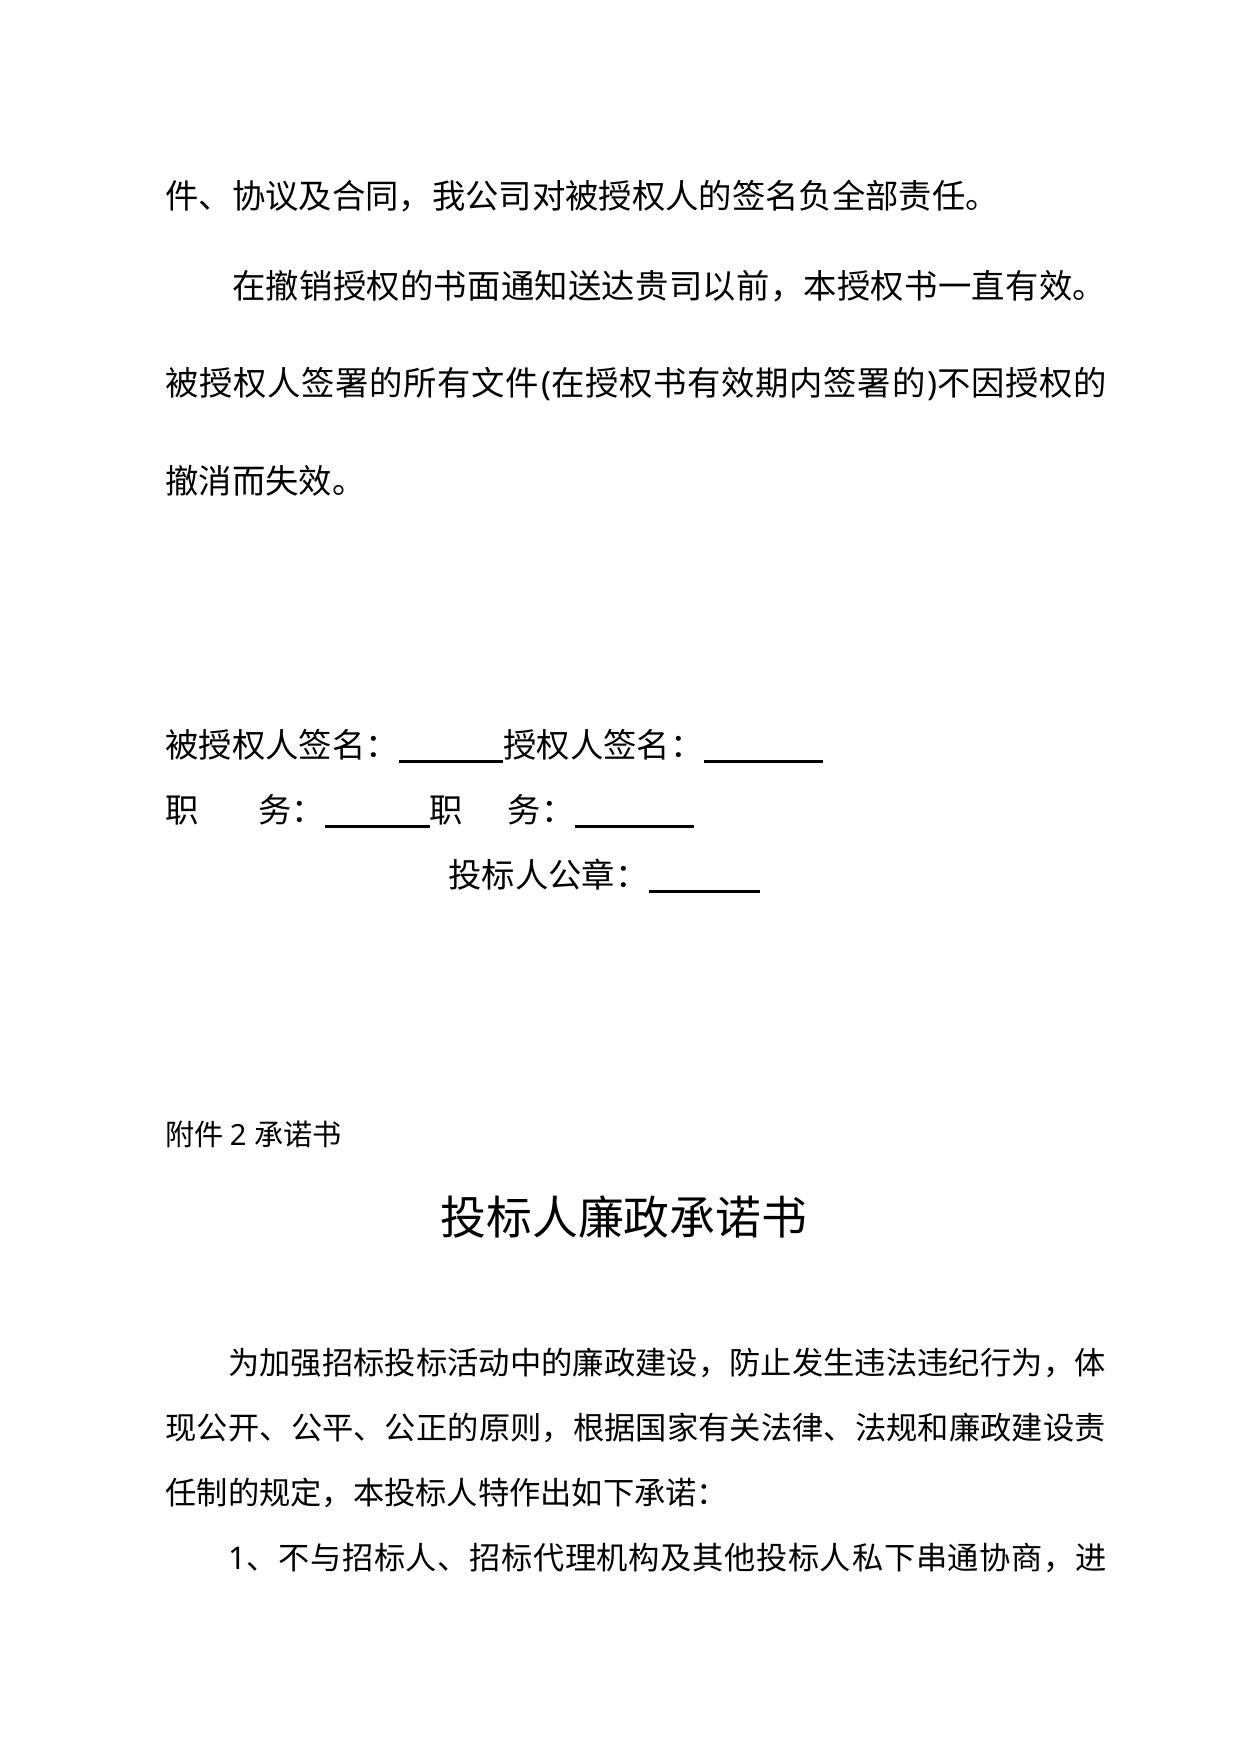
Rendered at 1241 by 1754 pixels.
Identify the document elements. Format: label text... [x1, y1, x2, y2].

text 投标人公章： [240, 841, 1107, 906]
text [165, 162, 1107, 227]
text 在撤销授权的书面通知送达贵司以前，本授权书一直有效。被授权人签署的所有文件(在授权书有效期内签署的)不因授权的撤消而失效。 [165, 251, 1107, 511]
text 投标人廉政承诺书 [165, 1166, 1107, 1263]
text 被授权人签名： 授权人签名： [165, 711, 1107, 776]
text 职 务： 职 务： [165, 776, 1107, 841]
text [165, 1523, 1107, 1588]
text 为加强招标投标活动中的廉政建设，防止发生违法违纪行为，体现公开、公平、公正的原则，根据国家有关法律、法规和廉政建设责任制的规定，本投标人特作出如下承诺： [165, 1328, 1107, 1523]
text 附件2 承诺书 [165, 1101, 1107, 1166]
